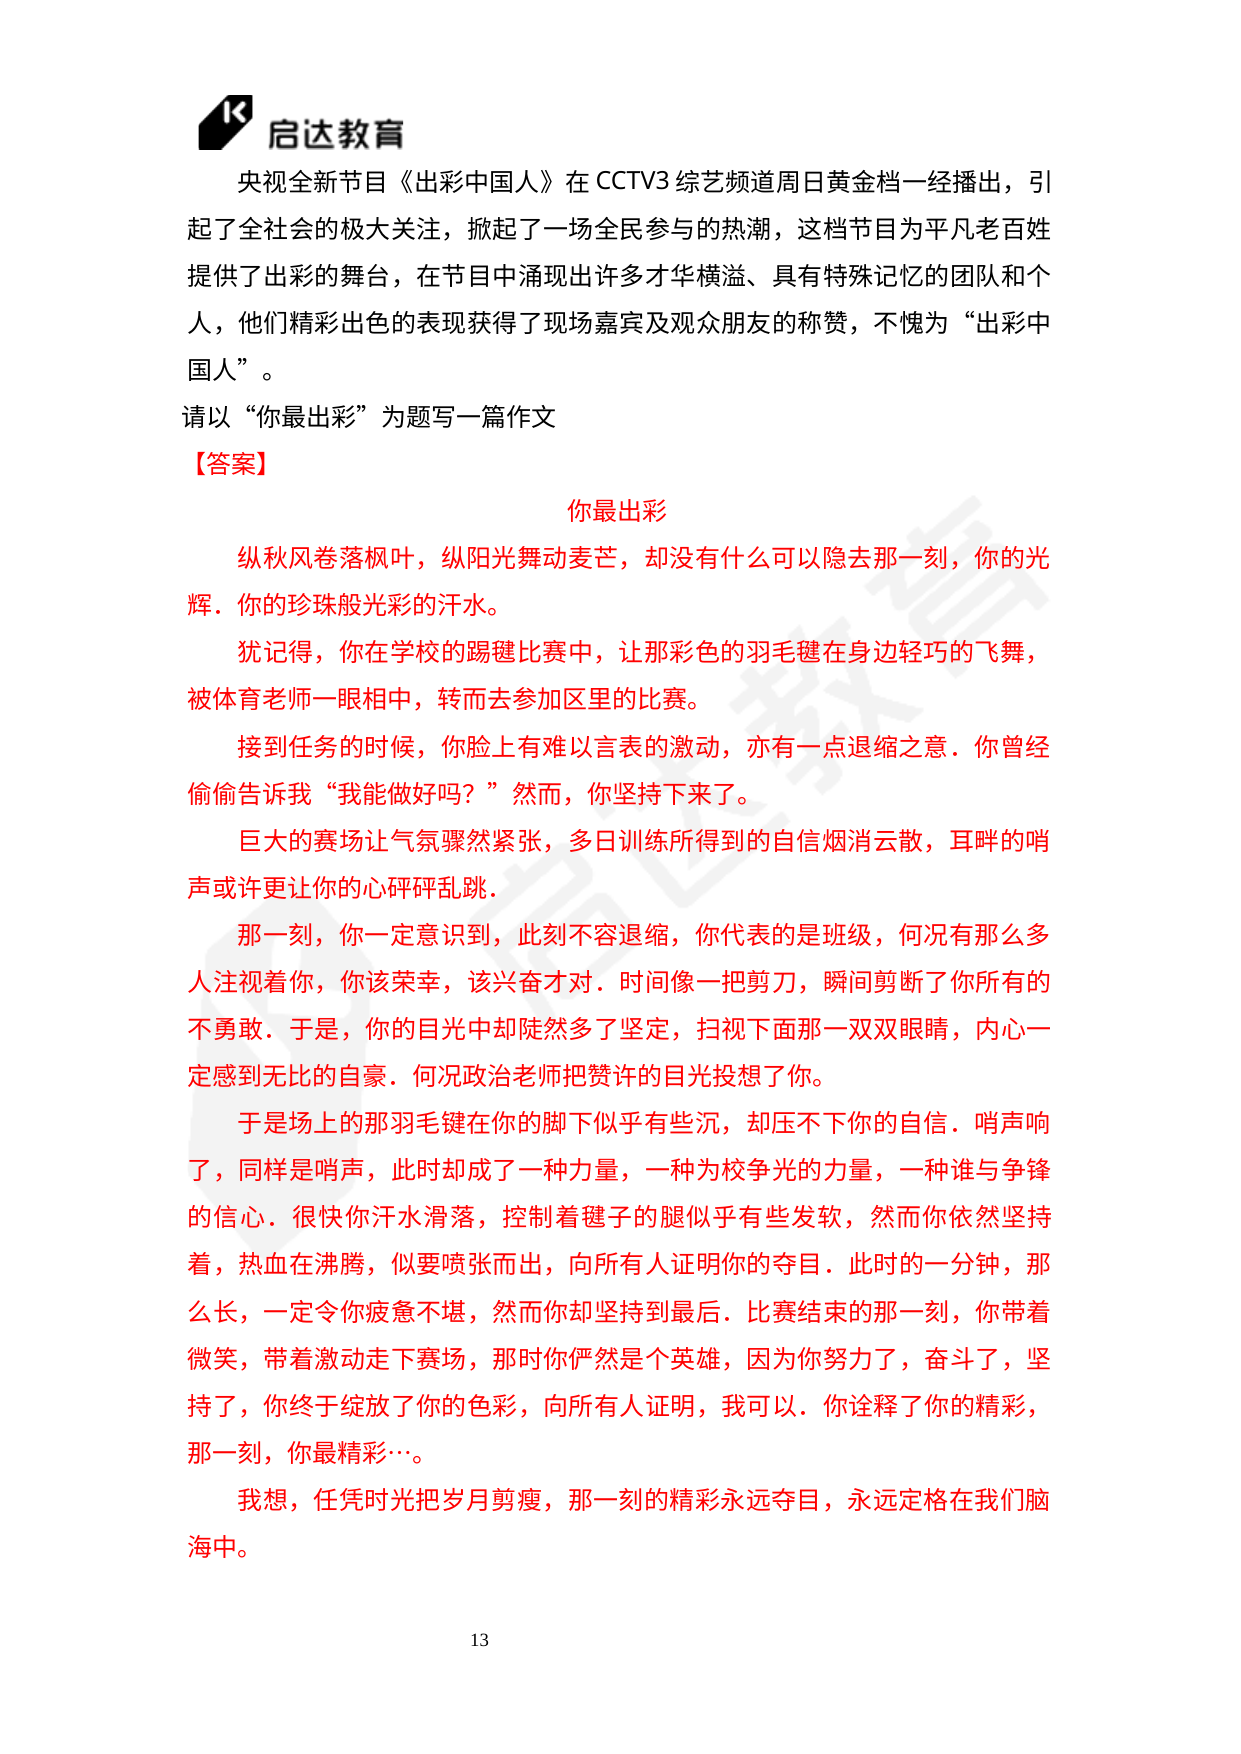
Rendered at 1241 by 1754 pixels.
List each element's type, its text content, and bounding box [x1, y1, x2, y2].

picture [198, 95, 404, 150]
text 巨大的赛场让气氛骤然紧张，多日训练所得到的自信烟消云散，耳畔的哨声或许更让你的心砰砰乱跳． [187, 821, 1053, 904]
text 犹记得，你在学校的踢毽比赛中，让那彩色的羽毛毽在身边轻巧的飞舞，被体育老师一眼相中，转而去参加区里的比赛。 [187, 633, 1053, 716]
text 央视全新节目《出彩中国人》在CCTV3综艺频道周日黄金档一经播出，引起了全社会的极大关注，掀起了一场全民参与的热潮，这档节目为平凡老百姓提供了出彩的舞台，在节目中涌现出许多才华横溢、具有特殊记忆的团队和个人，他们精彩出色的表现获得了现场嘉宾及观众朋友的称赞，不愧为“出彩中国人”。 [187, 162, 1053, 387]
text 接到任务的时候，你脸上有难以言表的激动，亦有一点退缩之意．你曾经偷偷告诉我“我能做好吗？”然而，你坚持下来了。 [187, 727, 1053, 810]
text 纵秋风卷落枫叶，纵阳光舞动麦芒，却没有什么可以隐去那一刻，你的光辉．你的珍珠般光彩的汗水。 [187, 539, 1053, 622]
text 请以“你最出彩”为题写一篇作文 [181, 397, 1053, 434]
text 那一刻，你一定意识到，此刻不容退缩，你代表的是班级，何况有那么多人注视着你，你该荣幸，该兴奋才对．时间像一把剪刀，瞬间剪断了你所有的不勇敢．于是，你的目光中却陡然多了坚定，扫视下面那一双双眼睛，内心一定感到无比的自豪．何况政治老师把赞许的目光投想了你。 [187, 915, 1053, 1093]
text 【答案】 [181, 444, 1053, 481]
text 我想，任凭时光把岁月剪瘦，那一刻的精彩永远夺目，永远定格在我们脑海中。 [187, 1480, 1053, 1564]
text 于是场上的那羽毛键在你的脚下似乎有些沉，却压不下你的自信．哨声响了，同样是哨声，此时却成了一种力量，一种为校争光的力量，一种谁与争锋的信心．很快你汗水滑落，控制着毽子的腿似乎有些发软，然而你依然坚持着，热血在沸腾，似要喷张而出，向所有人证明你的夺目．此时的一分钟，那么长，一定令你疲惫不堪，然而你却坚持到最后．比赛结束的那一刻，你带着微笑，带着激动走下赛场，那时你俨然是个英雄，因为你努力了，奋斗了，坚持了，你终于绽放了你的色彩，向所有人证明，我可以．你诠释了你的精彩，那一刻，你最精彩…。 [187, 1104, 1053, 1469]
text 你最出彩 [181, 492, 1053, 528]
